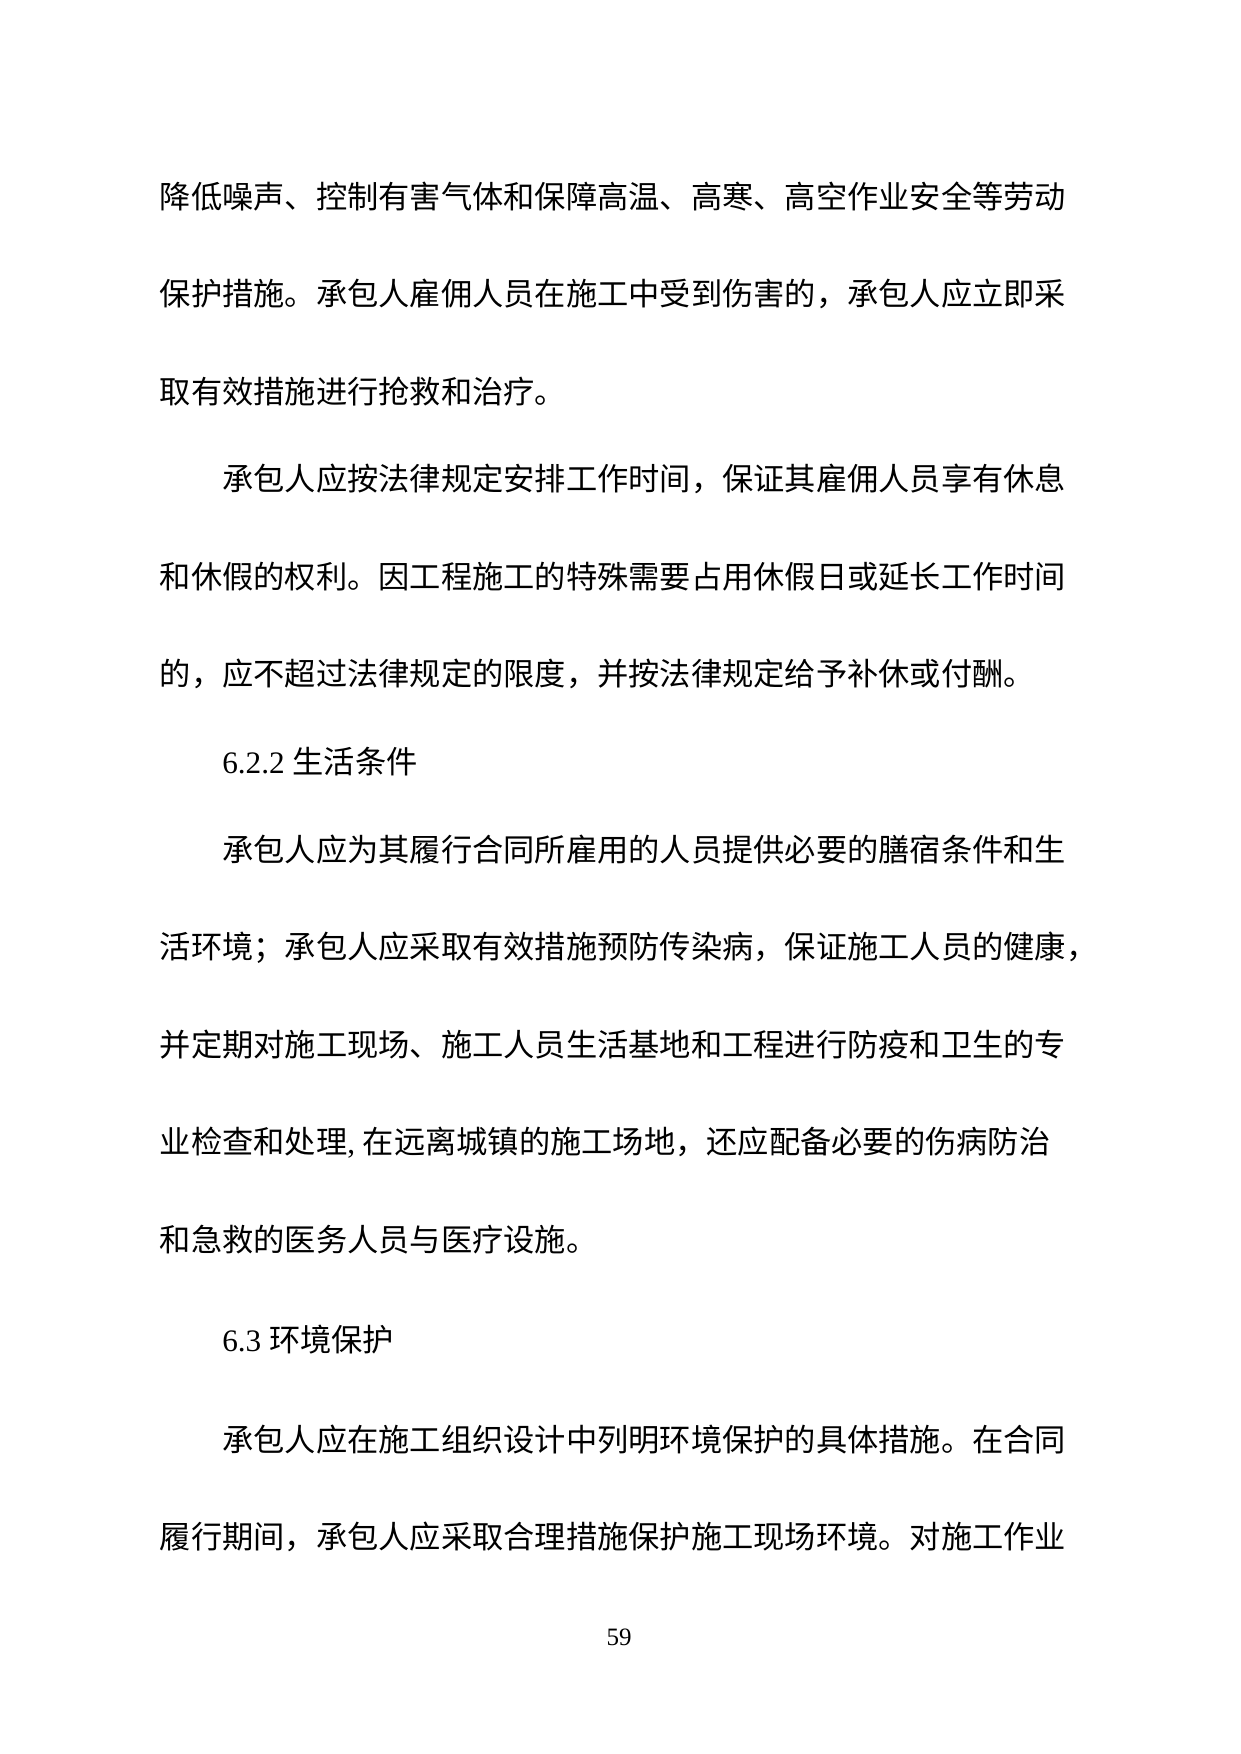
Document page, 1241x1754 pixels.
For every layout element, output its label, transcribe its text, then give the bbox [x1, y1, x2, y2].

subtitle 6.3 环境保护 [159, 1305, 1078, 1370]
text 承包人应为其履行合同所雇用的人员提供必要的膳宿条件和生活环境；承包人应采取有效措施预防传染病，保证施工人员的健康，并定期对施工现场、施工人员生活基地和工程进行防疫和卫生的专业检查和处理, 在远离城镇的施工场地，还应配备必要的伤病防治和急救的医务人员与医疗设施。 [159, 815, 1078, 1270]
text 6.2.2 生活条件 [159, 727, 1078, 792]
text 承包人应按法律规定安排工作时间，保证其雇佣人员享有休息和休假的权利。因工程施工的特殊需要占用休假日或延长工作时间的，应不超过法律规定的限度，并按法律规定给予补休或付酬。 [159, 444, 1078, 704]
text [159, 1405, 1078, 1567]
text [159, 162, 1078, 422]
